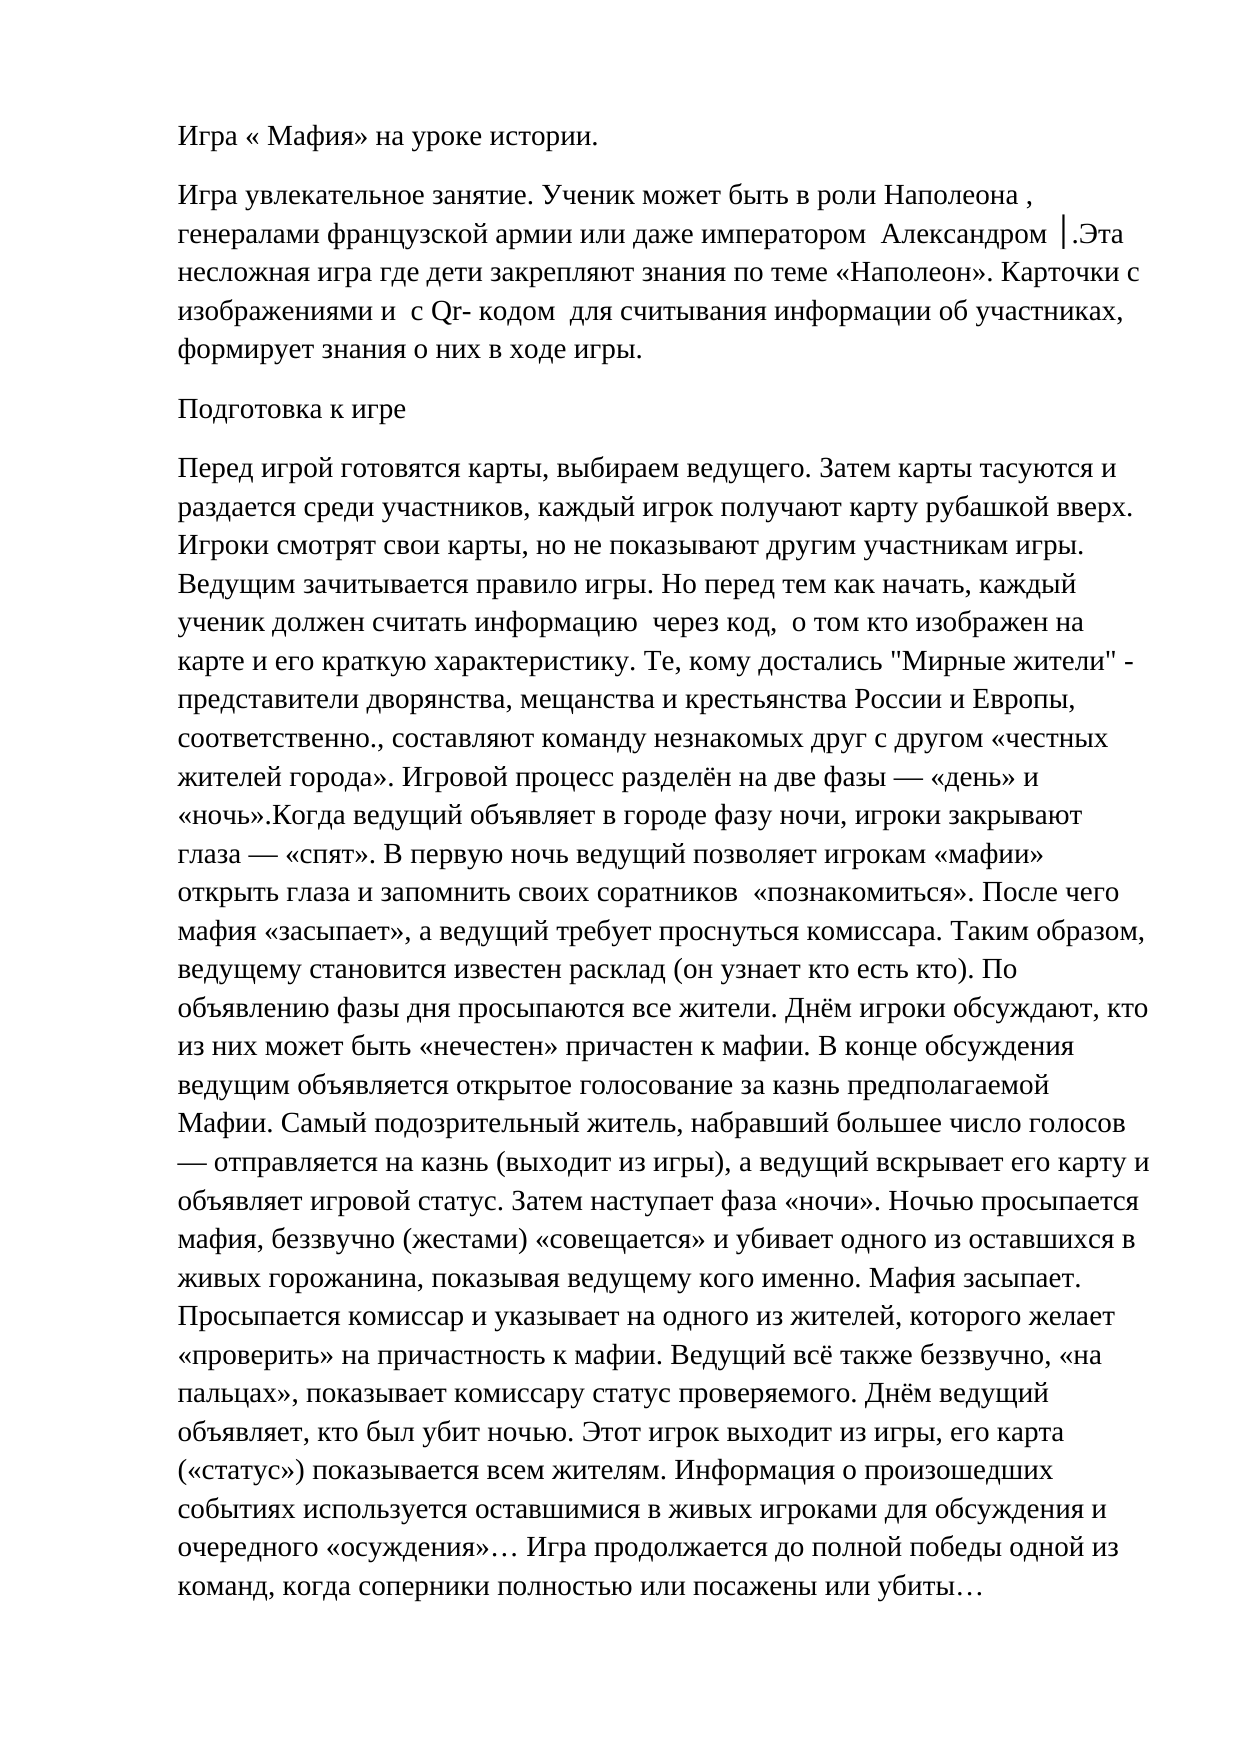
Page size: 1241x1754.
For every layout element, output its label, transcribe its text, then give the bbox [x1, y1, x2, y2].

text Подготовка к игре [177, 391, 1152, 424]
text Перед игрой готовятся карты, выбираем ведущего. Затем карты тасуются и раздается среди участников, каждый игрок получают карту рубашкой вверх. Игроки смотрят свои карты, но не показывают другим участникам игры. Ведущим зачитывается правило игры. Но перед тем как начать, каждый ученик должен считать информацию через код, о том кто изображен на карте и его краткую характеристику. Те, кому достались "Мирные жители" - представители дворянства, мещанства и крестьянства России и Европы, соответственно., составляют команду незнакомых друг с другом «честных жителей города». Игровой процесс разделён на две фазы — «день» и «ночь».Когда ведущий объявляет в городе фазу ночи, игроки закрывают глаза — «спят». В первую ночь ведущий позволяет игрокам «мафии» открыть глаза и запомнить своих соратников «познакомиться». После чего мафия «засыпает», а ведущий требует проснуться комиссара. Таким образом, ведущему становится известен расклад (он узнает кто есть кто). По объявлению фазы дня просыпаются все жители. Днём игроки обсуждают, кто из них может быть «нечестен» причастен к мафии. В конце обсуждения ведущим объявляется открытое голосование за казнь предполагаемой Мафии. Самый подозрительный житель, набравший большее число голосов — отправляется на казнь (выходит из игры), а ведущий вскрывает его карту и объявляет игровой статус. Затем наступает фаза «ночи». Ночью просыпается мафия, беззвучно (жестами) «совещается» и убивает одного из оставшихся в живых горожанина, показывая ведущему кого именно. Мафия засыпает. Просыпается комиссар и указывает на одного из жителей, которого желает «проверить» на причастность к мафии. Ведущий всё также беззвучно, «на пальцах», показывает комиссару статус проверяемого. Днём ведущий объявляет, кто был убит ночью. Этот игрок выходит из игры, его карта («статус») показывается всем жителям. Информация о произошедших событиях используется оставшимися в живых игроками для обсуждения и очередного «осуждения»… Игра продолжается до полной победы одной из команд, когда соперники полностью или посажены или убиты… [177, 450, 1152, 1602]
text Игра « Мафия» на уроке истории. [177, 118, 1152, 152]
text Игра увлекательное занятие. Ученик может быть в роли Наполеона , генералами французской армии или даже императором Александром ׀.Эта несложная игра где дети закрепляют знания по теме «Наполеон». Карточки с изображениями и с Qr- кодом для считывания информации об участниках, формирует знания о них в ходе игры. [177, 177, 1152, 365]
